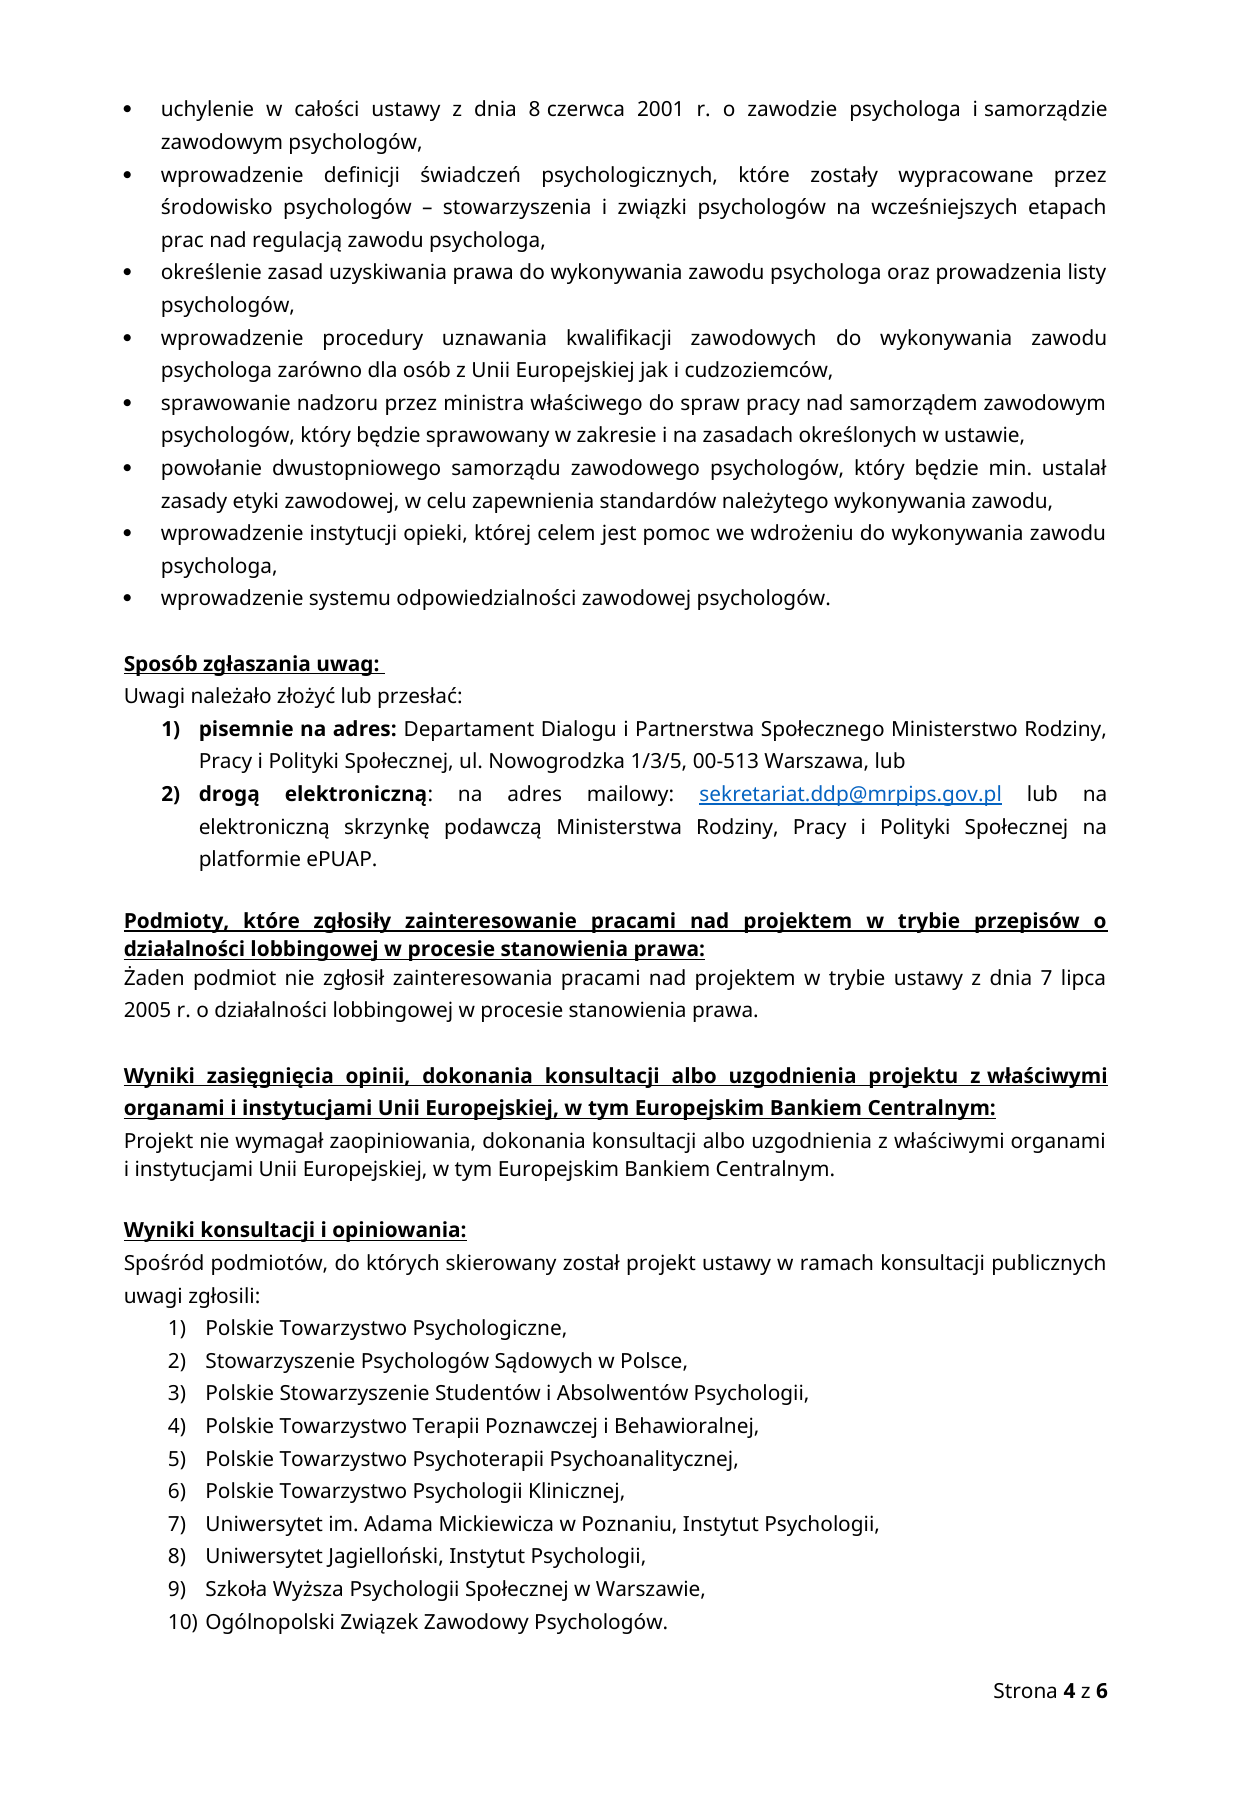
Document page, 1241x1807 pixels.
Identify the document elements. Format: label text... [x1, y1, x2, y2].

text Sposób zgłaszania uwag: [123, 649, 1107, 677]
list Szkoła Wyższa Psychologii Społecznej w Warszawie, [168, 1574, 1107, 1603]
text Wyniki konsultacji i opiniowania: [123, 1216, 1107, 1244]
list Uniwersytet Jagielloński, Instytut Psychologii, [168, 1542, 1107, 1570]
list wprowadzenie procedury uznawania kwalifikacji zawodowych do wykonywania zawodu psychologa zarówno dla osób z Unii Europejskiej jak i cudzoziemców, [123, 323, 1107, 384]
text Żaden podmiot nie zgłosił zainteresowania pracami nad projektem w trybie ustawy z dnia 7 lipca 2005 r. o działalności lobbingowej w procesie stanowienia prawa. [123, 963, 1107, 1024]
list Uniwersytet im. Adama Mickiewicza w Poznaniu, Instytut Psychologii, [168, 1509, 1107, 1537]
text Projekt nie wymagał zaopiniowania, dokonania konsultacji albo uzgodnienia z właściwymi organami i instytucjami Unii Europejskiej, w tym Europejskim Bankiem Centralnym. [123, 1126, 1107, 1183]
list pisemnie na adres: Departament Dialogu i Partnerstwa Społecznego Ministerstwo Rodziny, Pracy i Polityki Społecznej, ul. Nowogrodzka 1/3/5, 00-513 Warszawa, lub [161, 714, 1107, 775]
list Polskie Towarzystwo Terapii Poznawczej i Behawioralnej, [168, 1411, 1107, 1439]
list Polskie Towarzystwo Psychoterapii Psychoanalitycznej, [168, 1444, 1107, 1472]
text Wyniki zasięgnięcia opinii, dokonania konsultacji albo uzgodnienia projektu z właściwymi organami i instytucjami Unii Europejskiej, w tym Europejskim Bankiem Centralnym: [123, 1086, 1107, 1122]
list Polskie Towarzystwo Psychologiczne, [168, 1313, 1107, 1342]
list drogą elektroniczną: na adres mailowy: sekretariat.ddp@mrpips.gov.pl lub na elektroniczną skrzynkę podawczą Ministerstwa Rodziny, Pracy i Polityki Społecznej na platformie ePUAP. [161, 779, 1107, 873]
list sprawowanie nadzoru przez ministra właściwego do spraw pracy nad samorządem zawodowym psychologów, który będzie sprawowany w zakresie i na zasadach określonych w ustawie, [123, 388, 1107, 449]
text Spośród podmiotów, do których skierowany został projekt ustawy w ramach konsultacji publicznych uwagi zgłosili: [123, 1248, 1107, 1309]
text Podmioty, które zgłosiły zainteresowanie pracami nad projektem w trybie przepisów o działalności lobbingowej w procesie stanowienia prawa: [123, 906, 1107, 930]
list wprowadzenie instytucji opieki, której celem jest pomoc we wdrożeniu do wykonywania zawodu psychologa, [123, 518, 1107, 579]
list Polskie Stowarzyszenie Studentów i Absolwentów Psychologii, [168, 1378, 1107, 1407]
list powołanie dwustopniowego samorządu zawodowego psychologów, który będzie min. ustalał zasady etyki zawodowej, w celu zapewnienia standardów należytego wykonywania zawodu, [123, 453, 1107, 514]
text Wyniki zasięgnięcia opinii, dokonania konsultacji albo uzgodnienia projektu z właściwymi organami i instytucjami Unii Europejskiej, w tym Europejskim Bankiem Centralnym: [123, 1061, 1107, 1085]
text Uwagi należało złożyć lub przesłać: [123, 681, 1107, 710]
list uchylenie w całości ustawy z dnia 8 czerwca 2001 r. o zawodzie psychologa i samorządzie zawodowym psychologów, [123, 94, 1107, 156]
list wprowadzenie systemu odpowiedzialności zawodowej psychologów. [123, 583, 1107, 612]
list Stowarzyszenie Psychologów Sądowych w Polsce, [168, 1346, 1107, 1374]
list Polskie Towarzystwo Psychologii Klinicznej, [168, 1476, 1107, 1505]
text Podmioty, które zgłosiły zainteresowanie pracami nad projektem w trybie przepisów o działalności lobbingowej w procesie stanowienia prawa: [123, 931, 1107, 963]
list określenie zasad uzyskiwania prawa do wykonywania zawodu psychologa oraz prowadzenia listy psychologów, [123, 257, 1107, 318]
list wprowadzenie definicji świadczeń psychologicznych, które zostały wypracowane przez środowisko psychologów – stowarzyszenia i związki psychologów na wcześniejszych etapach prac nad regulacją zawodu psychologa, [123, 160, 1107, 253]
list Ogólnopolski Związek Zawodowy Psychologów. [168, 1607, 1107, 1635]
